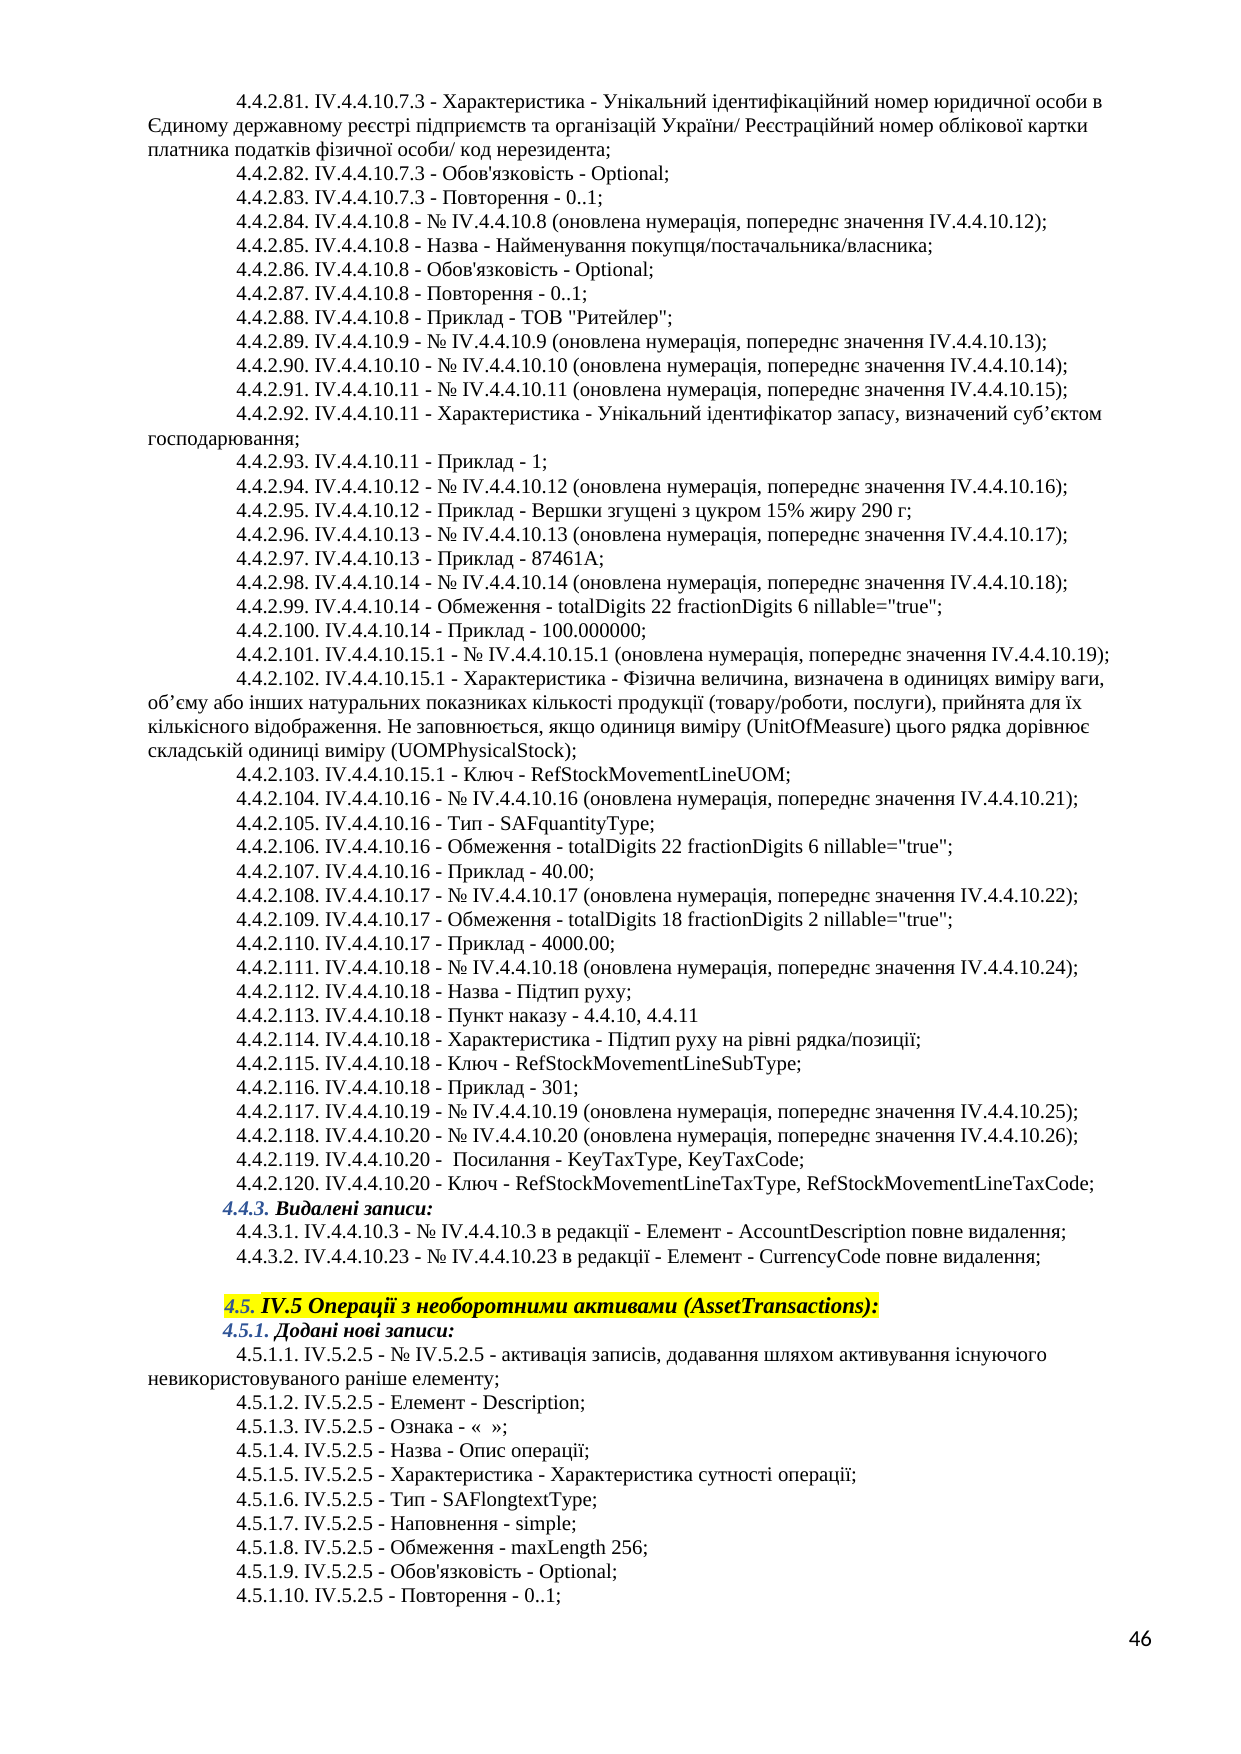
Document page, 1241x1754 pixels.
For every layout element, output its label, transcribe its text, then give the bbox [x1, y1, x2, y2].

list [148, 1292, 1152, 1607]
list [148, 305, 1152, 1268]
list ІV.4.4.10.7.3 - Характеристика - Унікальний ідентифікаційний номер юридичної особи в Єдиному державному реєстрі підприємств та організацій України/ Реєстраційний номер облікової картки платника податків фізичної особи/ код нерезидента; [148, 88, 1152, 161]
list ІV.4.4.10.8 - Обов'язковість - Optional; [148, 257, 1152, 281]
list ІV.4.4.10.7.3 - Повторення - 0..1; [148, 185, 1152, 209]
list ІV.4.4.10.8 - № ІV.4.4.10.8 (оновлена нумерація, попереднє значення ІV.4.4.10.12); [148, 209, 1152, 233]
list ІV.4.4.10.7.3 - Обов'язковість - Optional; [148, 161, 1152, 185]
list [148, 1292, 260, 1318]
list ІV.4.4.10.8 - Назва - Найменування покупця/постачальника/власника; [148, 233, 1152, 257]
list ІV.4.4.10.8 - Повторення - 0..1; [148, 281, 1152, 305]
